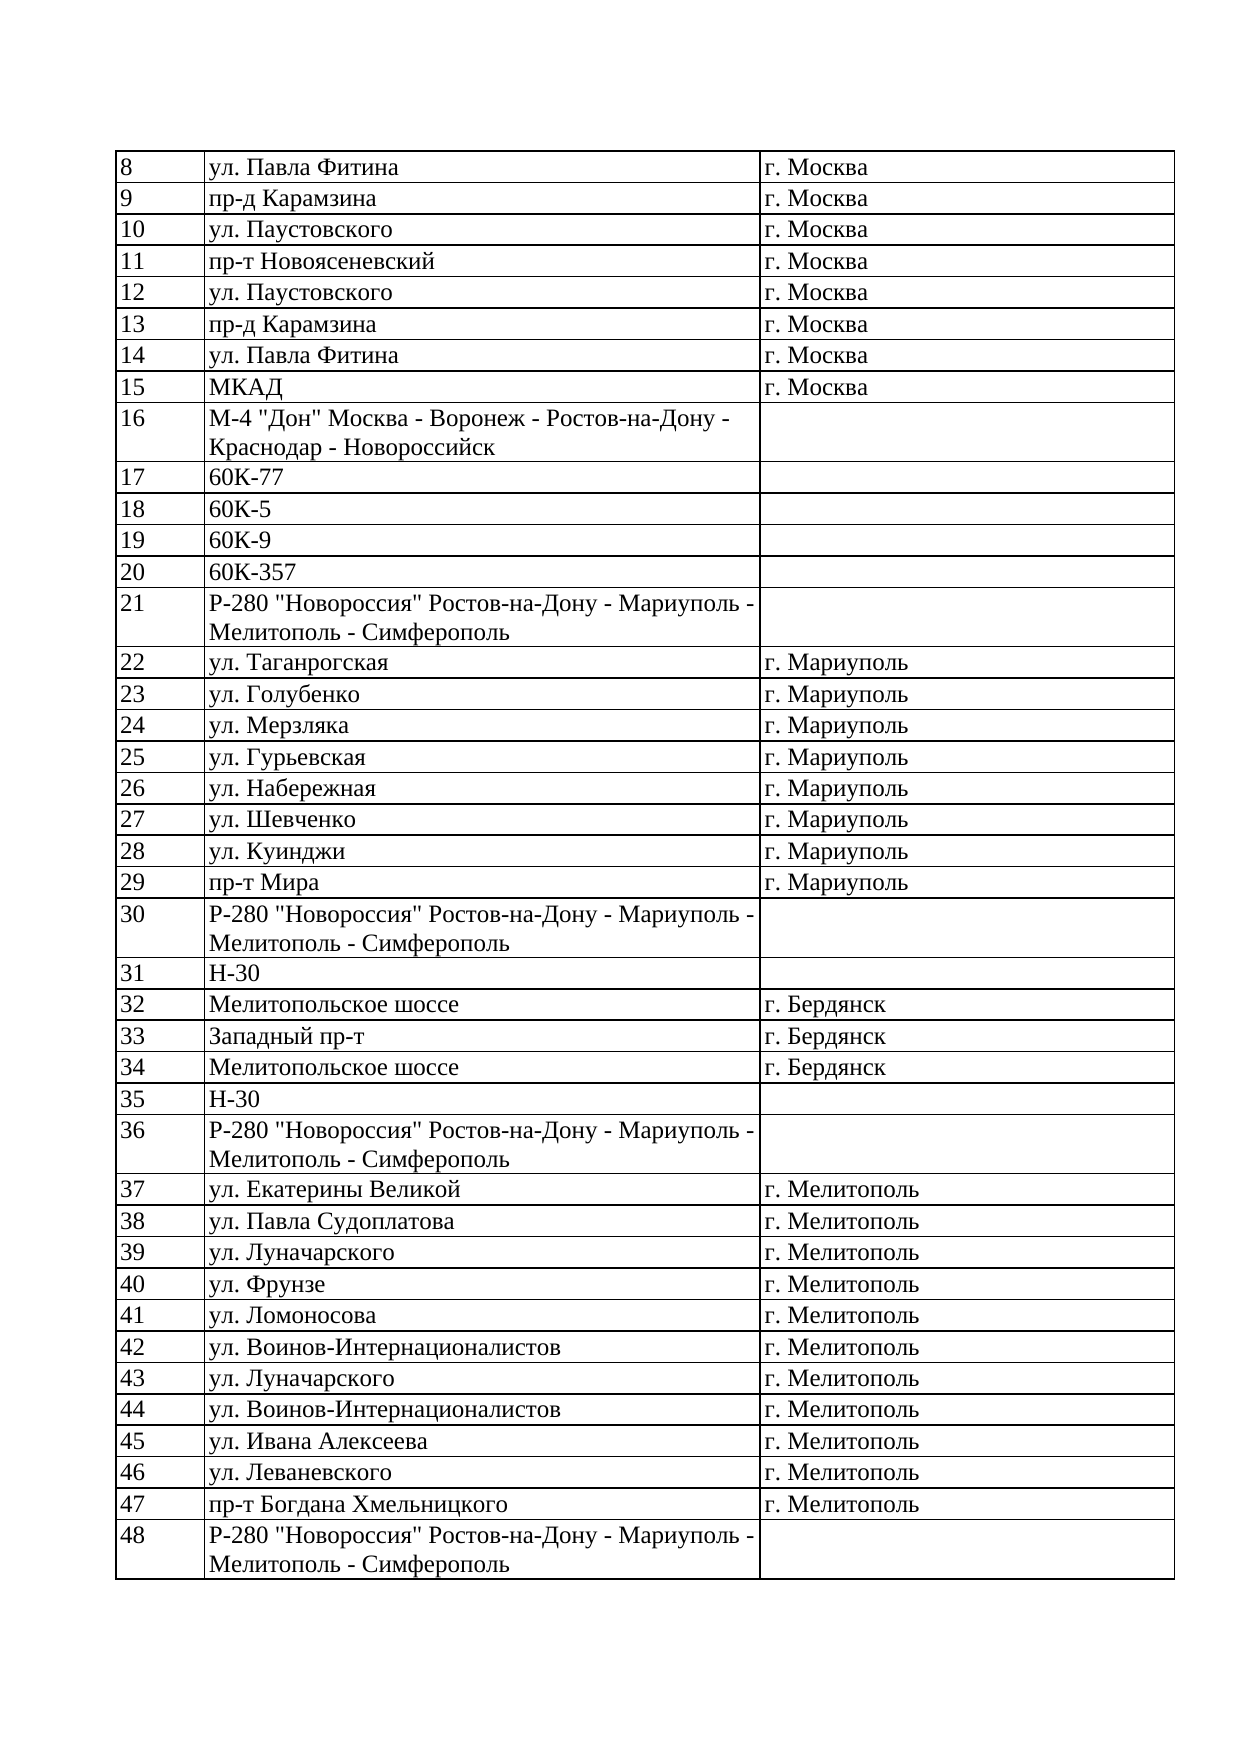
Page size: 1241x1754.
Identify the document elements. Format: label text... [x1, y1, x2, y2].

table_cell ул. Леваневского [205, 1457, 759, 1487]
table_cell 15 [117, 372, 204, 402]
table_cell [761, 958, 1174, 988]
table_cell 26 [117, 773, 204, 803]
table_cell ул. Гурьевская [205, 742, 759, 771]
table_cell 30 [117, 899, 204, 956]
table_cell 46 [117, 1457, 204, 1487]
table_cell 39 [117, 1237, 204, 1267]
table_cell 27 [117, 805, 204, 834]
table_cell 32 [117, 990, 204, 1019]
table_cell г. Москва [761, 152, 1174, 181]
table_cell пр-д Карамзина [205, 309, 759, 339]
table_cell ул. Таганрогская [205, 647, 759, 677]
table_cell ул. Екатерины Великой [205, 1174, 759, 1204]
table_cell ул. Набережная [205, 773, 759, 803]
table_cell г. Мариуполь [761, 647, 1174, 677]
table_cell 19 [117, 525, 204, 555]
table_cell [761, 899, 1174, 956]
table_cell пр-т Мира [205, 867, 759, 897]
table_cell г. Мелитополь [761, 1269, 1174, 1298]
table_cell Р-280 "Новороссия" Ростов-на-Дону - Мариуполь - Мелитополь - Симферополь [205, 1115, 759, 1173]
table_cell ул. Павла Судоплатова [205, 1206, 759, 1236]
table_cell Н-30 [205, 958, 759, 988]
table_cell Мелитопольское шоссе [205, 990, 759, 1019]
table_cell ул. Паустовского [205, 277, 759, 307]
table_cell г. Мариуполь [761, 773, 1174, 803]
table_cell г. Москва [761, 215, 1174, 244]
table_cell 22 [117, 647, 204, 677]
table_cell ул. Фрунзе [205, 1269, 759, 1298]
table_cell 11 [117, 246, 204, 276]
table_cell Р-280 "Новороссия" Ростов-на-Дону - Мариуполь - Мелитополь - Симферополь [205, 588, 759, 646]
table_cell г. Мелитополь [761, 1174, 1174, 1204]
table_cell 60К-5 [205, 494, 759, 524]
table_cell 35 [117, 1084, 204, 1114]
table_cell ул. Луначарского [205, 1237, 759, 1267]
table_cell 23 [117, 679, 204, 708]
table_cell [761, 403, 1174, 461]
table_cell г. Мелитополь [761, 1300, 1174, 1330]
table_cell г. Мелитополь [761, 1489, 1174, 1519]
table_cell г. Москва [761, 277, 1174, 307]
table_cell ул. Луначарского [205, 1363, 759, 1393]
table_cell ул. Куинджи [205, 836, 759, 866]
table_cell 34 [117, 1052, 204, 1082]
table_cell г. Москва [761, 183, 1174, 213]
table_cell г. Мелитополь [761, 1457, 1174, 1487]
table_cell 17 [117, 462, 204, 492]
table_cell г. Бердянск [761, 1052, 1174, 1082]
table_cell 18 [117, 494, 204, 524]
table_cell 14 [117, 340, 204, 370]
table_cell Западный пр-т [205, 1021, 759, 1051]
table_cell г. Мариуполь [761, 679, 1174, 708]
table_cell [761, 588, 1174, 646]
table_cell Р-280 "Новороссия" Ростов-на-Дону - Мариуполь - Мелитополь - Симферополь [205, 1520, 759, 1578]
table_cell 48 [117, 1520, 204, 1578]
table_cell [761, 525, 1174, 555]
table_cell Р-280 "Новороссия" Ростов-на-Дону - Мариуполь - Мелитополь - Симферополь [205, 899, 759, 956]
table_cell ул. Павла Фитина [205, 152, 759, 181]
table_cell [761, 494, 1174, 524]
table_cell ул. Голубенко [205, 679, 759, 708]
table_cell 10 [117, 215, 204, 244]
table_cell 20 [117, 557, 204, 587]
table_cell 29 [117, 867, 204, 897]
table_cell 25 [117, 742, 204, 771]
table_cell ул. Воинов-Интернационалистов [205, 1332, 759, 1361]
table_cell г. Мариуполь [761, 867, 1174, 897]
table_cell ул. Шевченко [205, 805, 759, 834]
table_cell г. Бердянск [761, 990, 1174, 1019]
table_cell 9 [117, 183, 204, 213]
table_cell ул. Ивана Алексеева [205, 1426, 759, 1456]
table_cell ул. Мерзляка [205, 710, 759, 740]
table_cell 28 [117, 836, 204, 866]
table_cell 60К-77 [205, 462, 759, 492]
table_cell г. Мариуполь [761, 742, 1174, 771]
table_cell г. Мариуполь [761, 836, 1174, 866]
table_cell Мелитопольское шоссе [205, 1052, 759, 1082]
table_cell 37 [117, 1174, 204, 1204]
table_cell 60К-357 [205, 557, 759, 587]
table_cell г. Мелитополь [761, 1332, 1174, 1361]
table_cell 45 [117, 1426, 204, 1456]
table_cell 43 [117, 1363, 204, 1393]
table_cell 36 [117, 1115, 204, 1173]
table_cell М-4 "Дон" Москва - Воронеж - Ростов-на-Дону - Краснодар - Новороссийск [205, 403, 759, 461]
table_cell 12 [117, 277, 204, 307]
table_cell ул. Воинов-Интернационалистов [205, 1395, 759, 1424]
table_cell 31 [117, 958, 204, 988]
table_cell 42 [117, 1332, 204, 1361]
table_cell г. Мариуполь [761, 805, 1174, 834]
table_cell 60К-9 [205, 525, 759, 555]
table_cell [761, 462, 1174, 492]
table_cell г. Мелитополь [761, 1395, 1174, 1424]
table_cell 41 [117, 1300, 204, 1330]
table_cell [761, 557, 1174, 587]
table_cell 13 [117, 309, 204, 339]
table_cell МКАД [205, 372, 759, 402]
table_cell 33 [117, 1021, 204, 1051]
table_cell ул. Павла Фитина [205, 340, 759, 370]
table_cell 40 [117, 1269, 204, 1298]
table_cell [761, 1520, 1174, 1578]
table_cell г. Мариуполь [761, 710, 1174, 740]
table_cell г. Москва [761, 372, 1174, 402]
table_cell г. Бердянск [761, 1021, 1174, 1051]
table_cell 16 [117, 403, 204, 461]
table_cell 24 [117, 710, 204, 740]
table_cell г. Мелитополь [761, 1363, 1174, 1393]
table_cell 44 [117, 1395, 204, 1424]
table_cell Н-30 [205, 1084, 759, 1114]
table_cell г. Москва [761, 246, 1174, 276]
table_cell г. Москва [761, 309, 1174, 339]
table_cell 21 [117, 588, 204, 646]
table_cell пр-д Карамзина [205, 183, 759, 213]
table_cell пр-т Богдана Хмельницкого [205, 1489, 759, 1519]
table_cell г. Мелитополь [761, 1237, 1174, 1267]
table_cell г. Мелитополь [761, 1426, 1174, 1456]
table_cell 38 [117, 1206, 204, 1236]
table_cell г. Москва [761, 340, 1174, 370]
table_cell ул. Ломоносова [205, 1300, 759, 1330]
table_cell ул. Паустовского [205, 215, 759, 244]
table_cell 47 [117, 1489, 204, 1519]
table_cell [761, 1084, 1174, 1114]
table_cell 8 [117, 152, 204, 181]
table_cell г. Мелитополь [761, 1206, 1174, 1236]
table_cell пр-т Новоясеневский [205, 246, 759, 276]
table_cell [761, 1115, 1174, 1173]
